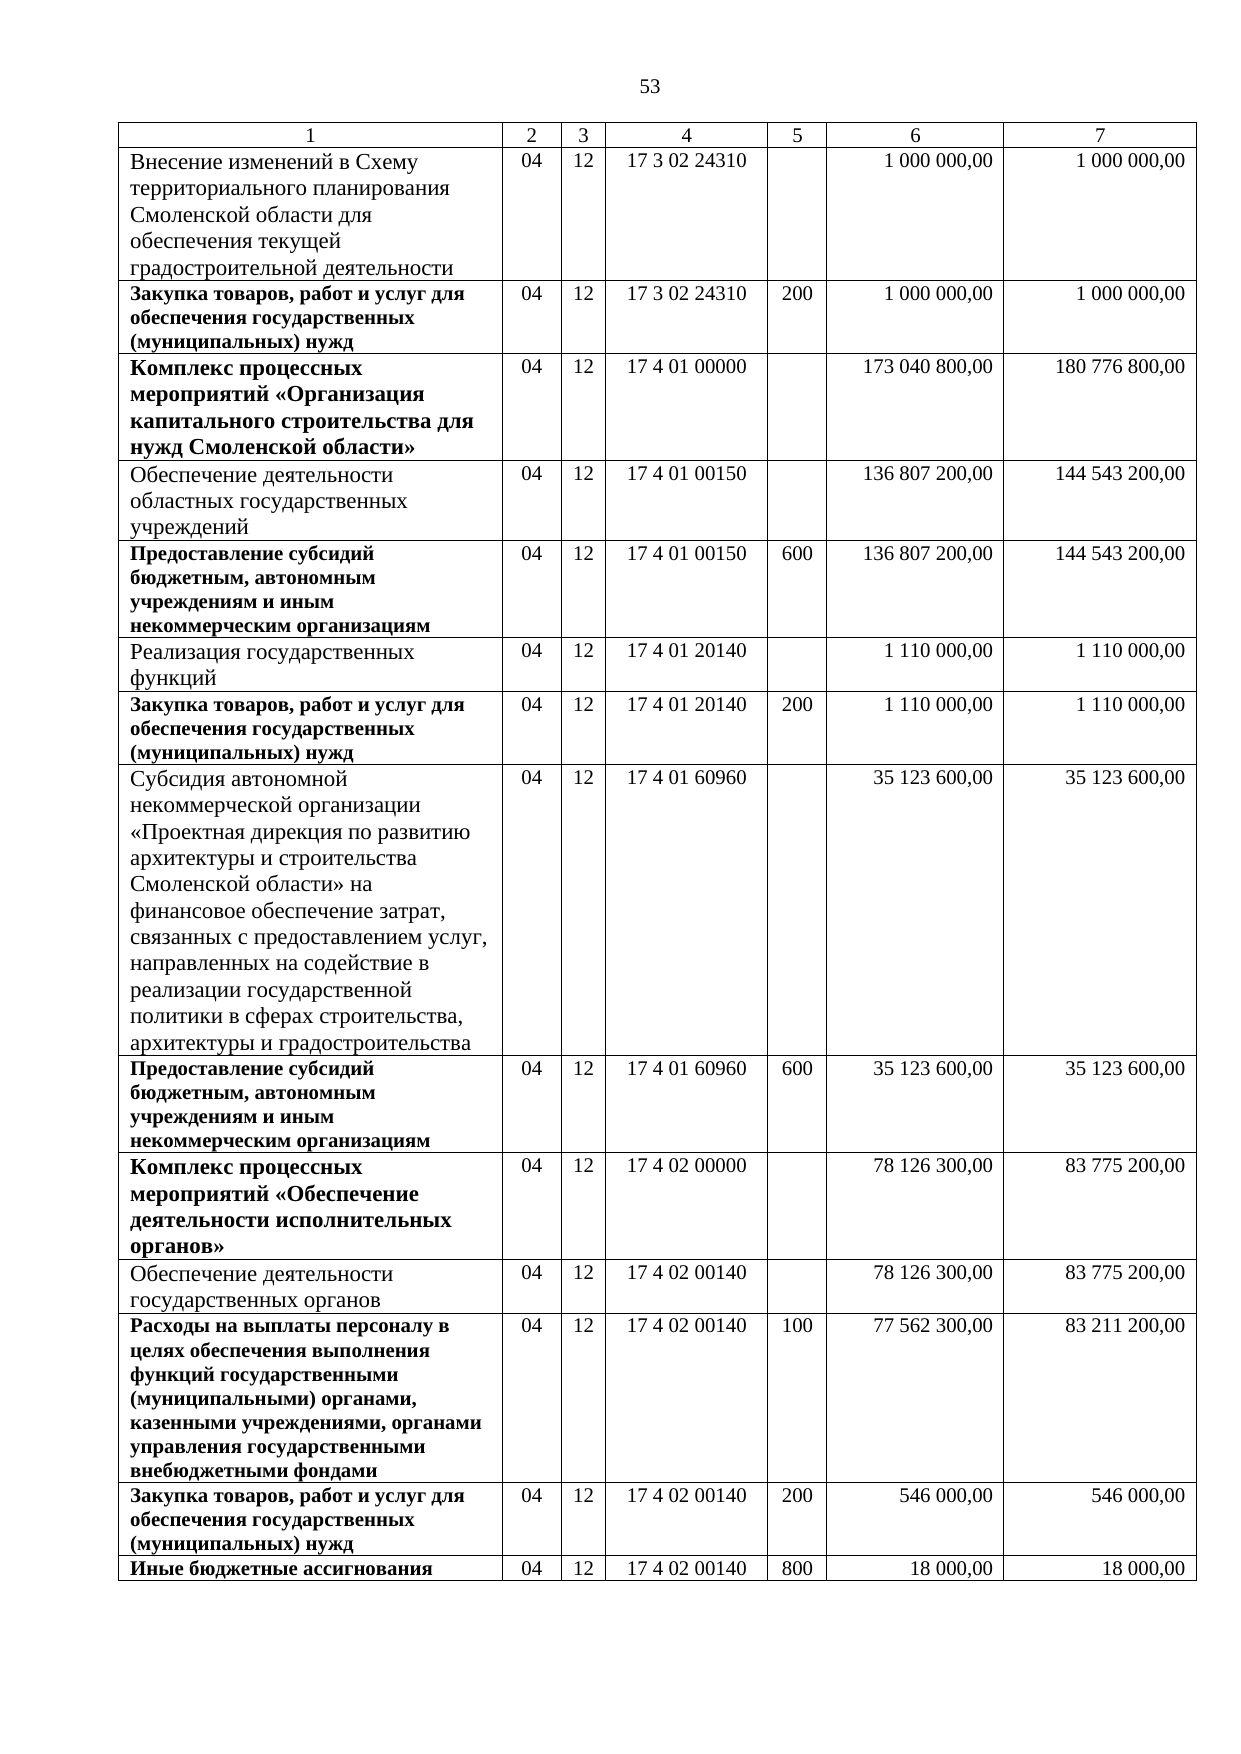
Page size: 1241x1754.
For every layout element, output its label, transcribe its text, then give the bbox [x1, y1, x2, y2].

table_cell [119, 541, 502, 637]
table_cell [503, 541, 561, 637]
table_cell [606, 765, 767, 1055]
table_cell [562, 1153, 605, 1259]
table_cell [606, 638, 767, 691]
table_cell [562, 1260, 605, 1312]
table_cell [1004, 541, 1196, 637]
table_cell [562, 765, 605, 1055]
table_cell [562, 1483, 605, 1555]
table_header 7 [1004, 123, 1196, 147]
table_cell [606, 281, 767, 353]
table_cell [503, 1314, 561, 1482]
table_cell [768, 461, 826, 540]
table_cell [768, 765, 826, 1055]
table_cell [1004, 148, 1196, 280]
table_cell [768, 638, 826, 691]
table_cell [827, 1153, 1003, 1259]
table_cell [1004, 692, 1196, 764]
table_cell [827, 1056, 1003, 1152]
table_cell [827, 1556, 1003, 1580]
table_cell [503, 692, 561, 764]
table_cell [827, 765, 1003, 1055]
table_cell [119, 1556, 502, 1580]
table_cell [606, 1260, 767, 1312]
table_header 2 [503, 123, 561, 147]
table_header 3 [562, 123, 605, 147]
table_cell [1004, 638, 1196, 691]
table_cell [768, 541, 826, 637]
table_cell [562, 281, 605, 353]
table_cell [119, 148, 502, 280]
table_header 1 [119, 123, 502, 147]
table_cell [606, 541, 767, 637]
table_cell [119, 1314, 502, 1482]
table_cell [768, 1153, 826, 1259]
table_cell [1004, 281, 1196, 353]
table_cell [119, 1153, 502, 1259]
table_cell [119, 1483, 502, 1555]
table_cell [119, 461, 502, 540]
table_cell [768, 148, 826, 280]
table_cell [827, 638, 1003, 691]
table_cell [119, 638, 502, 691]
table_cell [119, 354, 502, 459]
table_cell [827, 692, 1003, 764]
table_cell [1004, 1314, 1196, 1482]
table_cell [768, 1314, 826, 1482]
table_header 6 [827, 123, 1003, 147]
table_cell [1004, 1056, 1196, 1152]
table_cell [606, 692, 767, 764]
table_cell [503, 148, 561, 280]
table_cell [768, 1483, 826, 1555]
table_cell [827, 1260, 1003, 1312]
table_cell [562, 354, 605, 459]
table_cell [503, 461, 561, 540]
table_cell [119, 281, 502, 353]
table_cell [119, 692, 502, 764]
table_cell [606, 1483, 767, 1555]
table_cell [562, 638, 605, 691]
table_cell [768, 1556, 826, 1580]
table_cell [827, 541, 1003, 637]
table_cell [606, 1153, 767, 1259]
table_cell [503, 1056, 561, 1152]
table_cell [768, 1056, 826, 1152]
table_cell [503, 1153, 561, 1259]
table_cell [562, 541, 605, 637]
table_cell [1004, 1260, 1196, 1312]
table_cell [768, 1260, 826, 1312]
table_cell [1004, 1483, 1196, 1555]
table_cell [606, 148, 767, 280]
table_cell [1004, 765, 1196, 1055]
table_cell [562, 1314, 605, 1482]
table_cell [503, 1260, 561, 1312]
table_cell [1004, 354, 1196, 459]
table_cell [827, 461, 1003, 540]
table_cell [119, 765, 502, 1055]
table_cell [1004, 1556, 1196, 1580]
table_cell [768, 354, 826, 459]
table_header 5 [768, 123, 826, 147]
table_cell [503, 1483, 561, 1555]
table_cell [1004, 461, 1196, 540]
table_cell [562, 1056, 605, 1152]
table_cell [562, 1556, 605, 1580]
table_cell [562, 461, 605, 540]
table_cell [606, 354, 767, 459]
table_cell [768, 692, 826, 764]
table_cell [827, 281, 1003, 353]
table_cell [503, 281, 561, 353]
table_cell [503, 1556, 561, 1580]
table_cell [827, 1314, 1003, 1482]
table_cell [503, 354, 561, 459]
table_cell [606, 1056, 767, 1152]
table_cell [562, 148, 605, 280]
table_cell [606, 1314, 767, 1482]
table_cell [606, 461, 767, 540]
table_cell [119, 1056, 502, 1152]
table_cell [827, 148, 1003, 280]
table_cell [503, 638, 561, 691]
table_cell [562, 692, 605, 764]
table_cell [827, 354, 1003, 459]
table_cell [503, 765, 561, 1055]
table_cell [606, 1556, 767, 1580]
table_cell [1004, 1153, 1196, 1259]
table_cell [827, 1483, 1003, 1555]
table_header 4 [606, 123, 767, 147]
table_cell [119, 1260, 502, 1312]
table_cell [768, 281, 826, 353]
